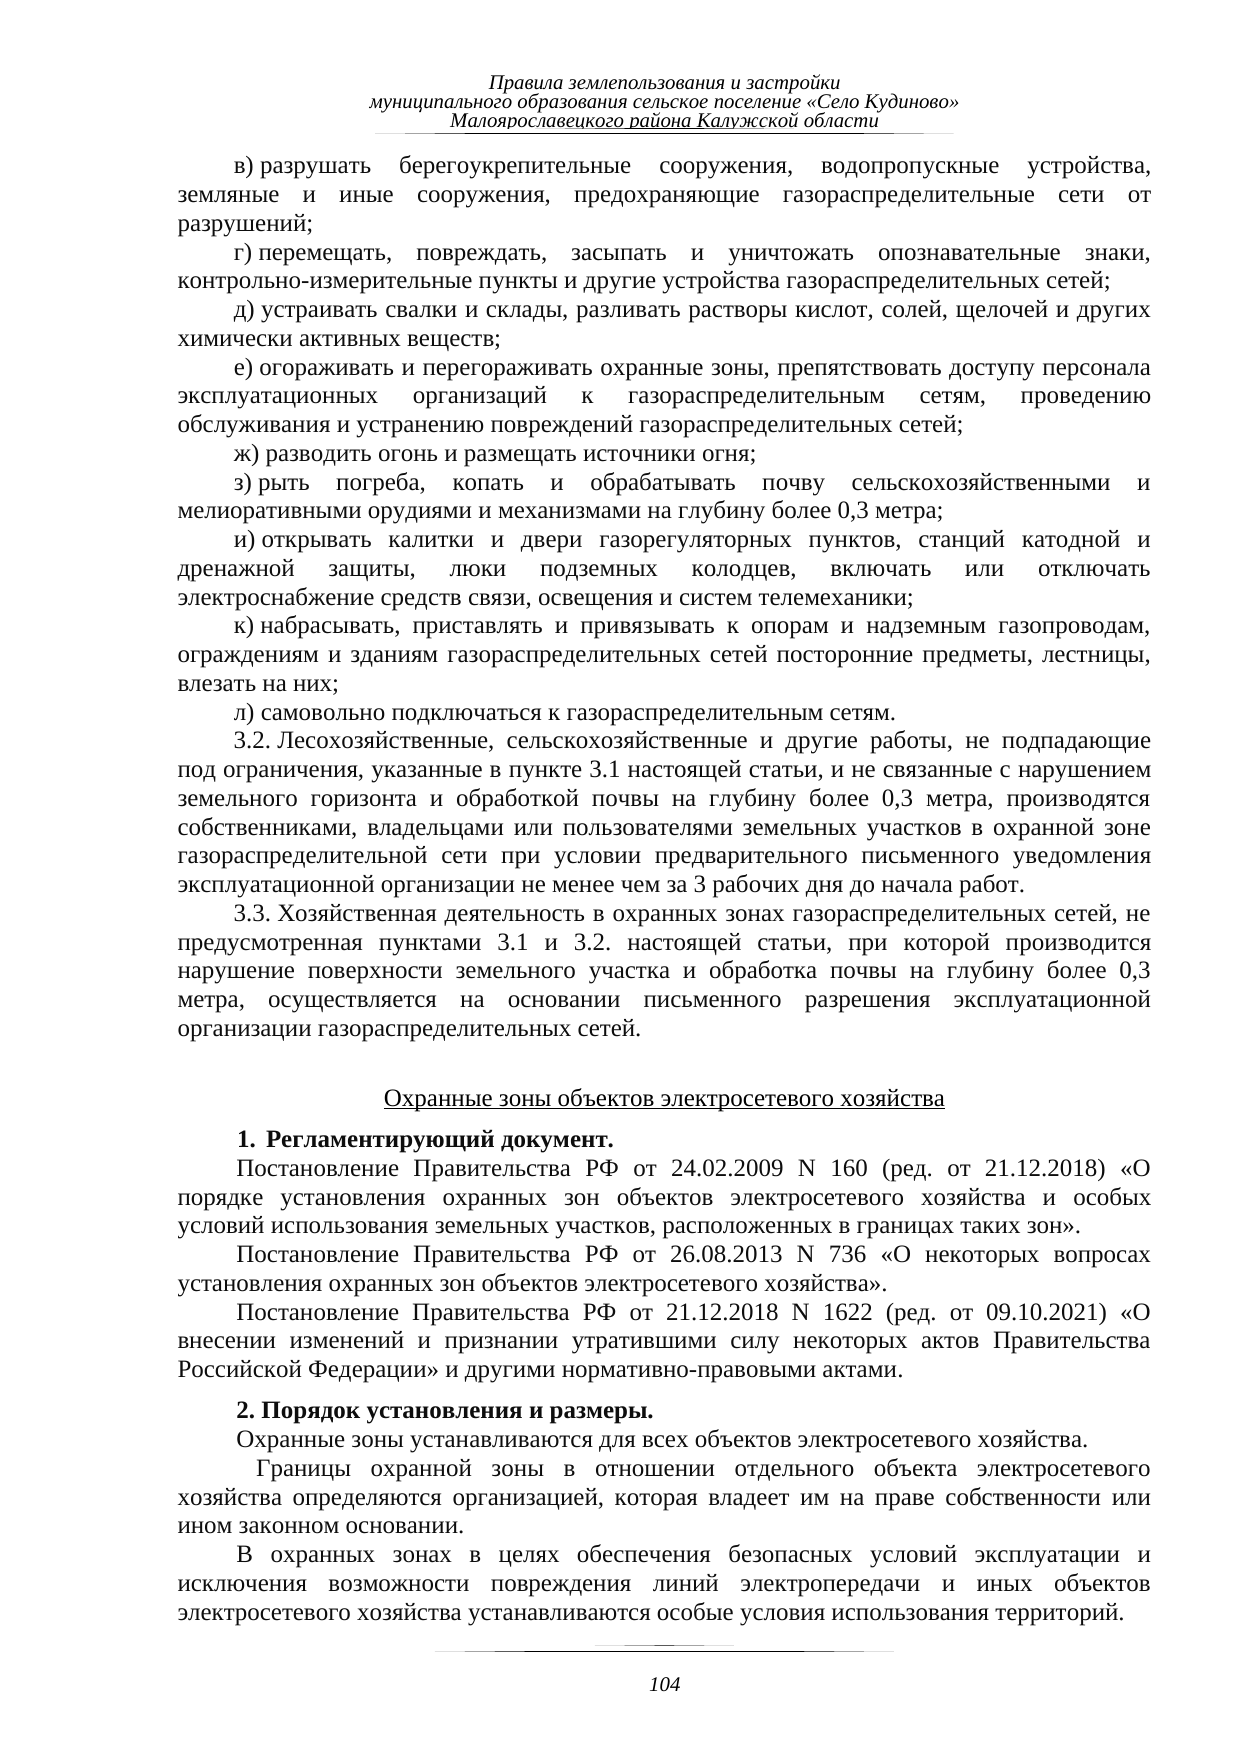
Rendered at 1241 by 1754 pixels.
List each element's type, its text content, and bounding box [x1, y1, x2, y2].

text з) рыть погреба, копать и обрабатывать почву сельскохозяйственными и мелиоративными орудиями и механизмами на глубину более 0,3 метра; [177, 467, 1152, 524]
text и) открывать калитки и двери газорегуляторных пунктов, станций катодной и дренажной защиты, люки подземных колодцев, включать или отключать электроснабжение средств связи, освещения и систем телемеханики; [177, 524, 1152, 611]
text В охранных зонах в целях обеспечения безопасных условий эксплуатации и исключения возможности повреждения линий электропередачи и иных объектов электросетевого хозяйства устанавливаются особые условия использования территорий. [177, 1539, 1152, 1626]
list Регламентирующий документ. [237, 1124, 1152, 1153]
text ж) разводить огонь и размещать источники огня; [177, 438, 1152, 467]
text г) перемещать, повреждать, засыпать и уничтожать опознавательные знаки, контрольно-измерительные пункты и другие устройства газораспределительных сетей; [177, 237, 1152, 294]
text Охранные зоны устанавливаются для всех объектов электросетевого хозяйства. [177, 1424, 1152, 1453]
text е) огораживать и перегораживать охранные зоны, препятствовать доступу персонала эксплуатационных организаций к газораспределительным сетям, проведению обслуживания и устранению повреждений газораспределительных сетей; [177, 352, 1152, 438]
text д) устраивать свалки и склады, разливать растворы кислот, солей, щелочей и других химически активных веществ; [177, 294, 1152, 352]
text Постановление Правительства РФ от 26.08.2013 N 736 «О некоторых вопросах установления охранных зон объектов электросетевого хозяйства». [177, 1239, 1152, 1297]
text Границы охранной зоны в отношении отдельного объекта электросетевого хозяйства определяются организацией, которая владеет им на праве собственности или ином законном основании. [177, 1453, 1152, 1539]
text л) самовольно подключаться к газораспределительным сетям. [177, 697, 1152, 726]
text 3.2. Лесохозяйственные, сельскохозяйственные и другие работы, не подпадающие под ограничения, указанные в пункте 3.1 настоящей статьи, и не связанные с нарушением земельного горизонта и обработкой почвы на глубину более 0,3 метра, производятся собственниками, владельцами или пользователями земельных участков в охранной зоне газораспределительной сети при условии предварительного письменного уведомления эксплуатационной организации не менее чем за 3 рабочих дня до начала работ. [177, 726, 1152, 898]
text Постановление Правительства РФ от 24.02.2009 N 160 (ред. от 21.12.2018) «О порядке установления охранных зон объектов электросетевого хозяйства и особых условий использования земельных участков, расположенных в границах таких зон». [177, 1153, 1152, 1239]
text Охранные зоны объектов электросетевого хозяйства [177, 1083, 1152, 1112]
text в) разрушать берегоукрепительные сооружения, водопропускные устройства, земляные и иные сооружения, предохраняющие газораспределительные сети от разрушений; [177, 151, 1152, 237]
text 2. Порядок установления и размеры. [177, 1396, 1152, 1424]
text Постановление Правительства РФ от 21.12.2018 N 1622 (ред. от 09.10.2021) «О внесении изменений и признании утратившими силу некоторых актов Правительства Российской Федерации» и другими нормативно-правовыми актами. [177, 1297, 1152, 1383]
text 3.3. Хозяйственная деятельность в охранных зонах газораспределительных сетей, не предусмотренная пунктами 3.1 и 3.2. настоящей статьи, при которой производится нарушение поверхности земельного участка и обработка почвы на глубину более 0,3 метра, осуществляется на основании письменного разрешения эксплуатационной организации газораспределительных сетей. [177, 898, 1152, 1042]
text к) набрасывать, приставлять и привязывать к опорам и надземным газопроводам, ограждениям и зданиям газораспределительных сетей посторонние предметы, лестницы, влезать на них; [177, 611, 1152, 697]
